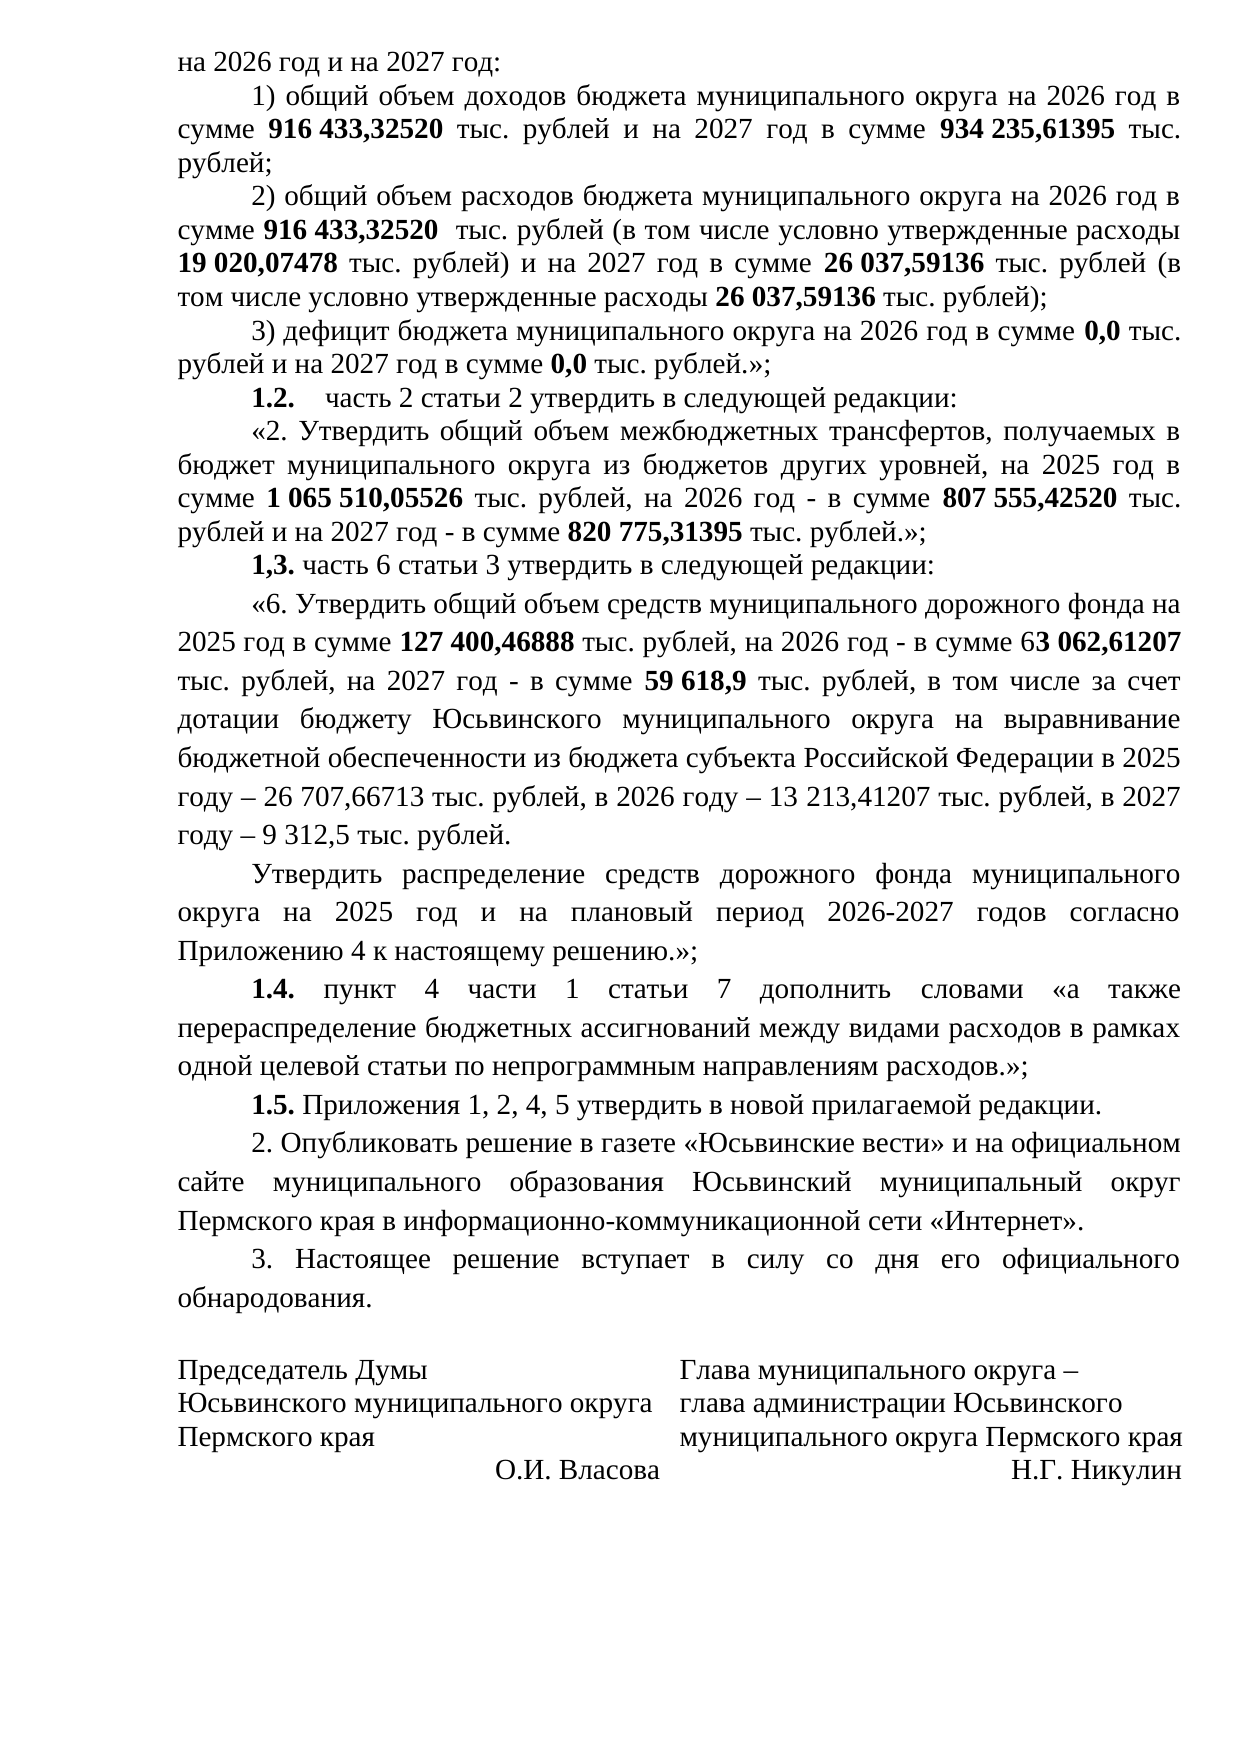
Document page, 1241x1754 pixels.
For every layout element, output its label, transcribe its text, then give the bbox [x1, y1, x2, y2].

list 1,3. часть 6 статьи 3 утвердить в следующей редакции: [251, 547, 1181, 581]
text 2) общий объем расходов бюджета муниципального округа на 2026 год в сумме 916 433,32520 тыс. рублей (в том числе условно утвержденные расходы 19 020,07478 тыс. рублей) и на 2027 год в сумме 26 037,59136 тыс. рублей (в том числе условно утвержденные расходы 26 037,59136 тыс. рублей); [177, 178, 1181, 313]
text «2. Утвердить общий объем межбюджетных трансфертов, получаемых в бюджет муниципального округа из бюджетов других уровней, на 2025 год в сумме 1 065 510,05526 тыс. рублей, на 2026 год - в сумме 807 555,42520 тыс. рублей и на 2027 год - в сумме 820 775,31395 тыс. рублей.»; [177, 413, 1181, 547]
text 1.4. пункт 4 части 1 статьи 7 дополнить словами «а также перераспределение бюджетных ассигнований между видами расходов в рамках одной целевой статьи по непрограммным направлениям расходов.»; [177, 971, 1181, 1082]
text 1.5. Приложения 1, 2, 4, 5 утвердить в новой прилагаемой редакции. [177, 1087, 1181, 1121]
text 3) дефицит бюджета муниципального округа на 2026 год в сумме 0,0 тыс. рублей и на 2027 год в сумме 0,0 тыс. рублей.»; [177, 313, 1181, 380]
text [177, 44, 1181, 78]
table_header Председатель Думы Юсьвинского муниципального округа Пермского края О.И. Власова [177, 1352, 679, 1486]
text 2. Опубликовать решение в газете «Юсьвинские вести» и на официальном сайте муниципального образования Юсьвинский муниципальный округ Пермского края в информационно-коммуникационной сети «Интернет». [177, 1126, 1181, 1236]
text 1) общий объем доходов бюджета муниципального округа на 2026 год в сумме 916 433,32520 тыс. рублей и на 2027 год в сумме 934 235,61395 тыс. рублей; [177, 78, 1181, 178]
text «6. Утвердить общий объем средств муниципального дорожного фонда на 2025 год в сумме 127 400,46888 тыс. рублей, на 2026 год - в сумме 63 062,61207 тыс. рублей, на 2027 год - в сумме 59 618,9 тыс. рублей, в том числе за счет дотации бюджету Юсьвинского муниципального округа на выравнивание бюджетной обеспеченности из бюджета субъекта Российской Федерации в 2025 году – 26 707,66713 тыс. рублей, в 2026 году – 13 213,41207 тыс. рублей, в 2027 году – 9 312,5 тыс. рублей. [177, 586, 1181, 851]
text Утвердить распределение средств дорожного фонда муниципального округа на 2025 год и на плановый период 2026-2027 годов согласно Приложению 4 к настоящему решению.»; [177, 856, 1181, 966]
list часть 2 статьи 2 утвердить в следующей редакции: [177, 380, 1181, 413]
text 3. Настоящее решение вступает в силу со дня его официального обнародования. [177, 1241, 1181, 1313]
table_header Глава муниципального округа – глава администрации Юсьвинского муниципального округа Пермского края Н.Г. Никулин [679, 1352, 1194, 1486]
